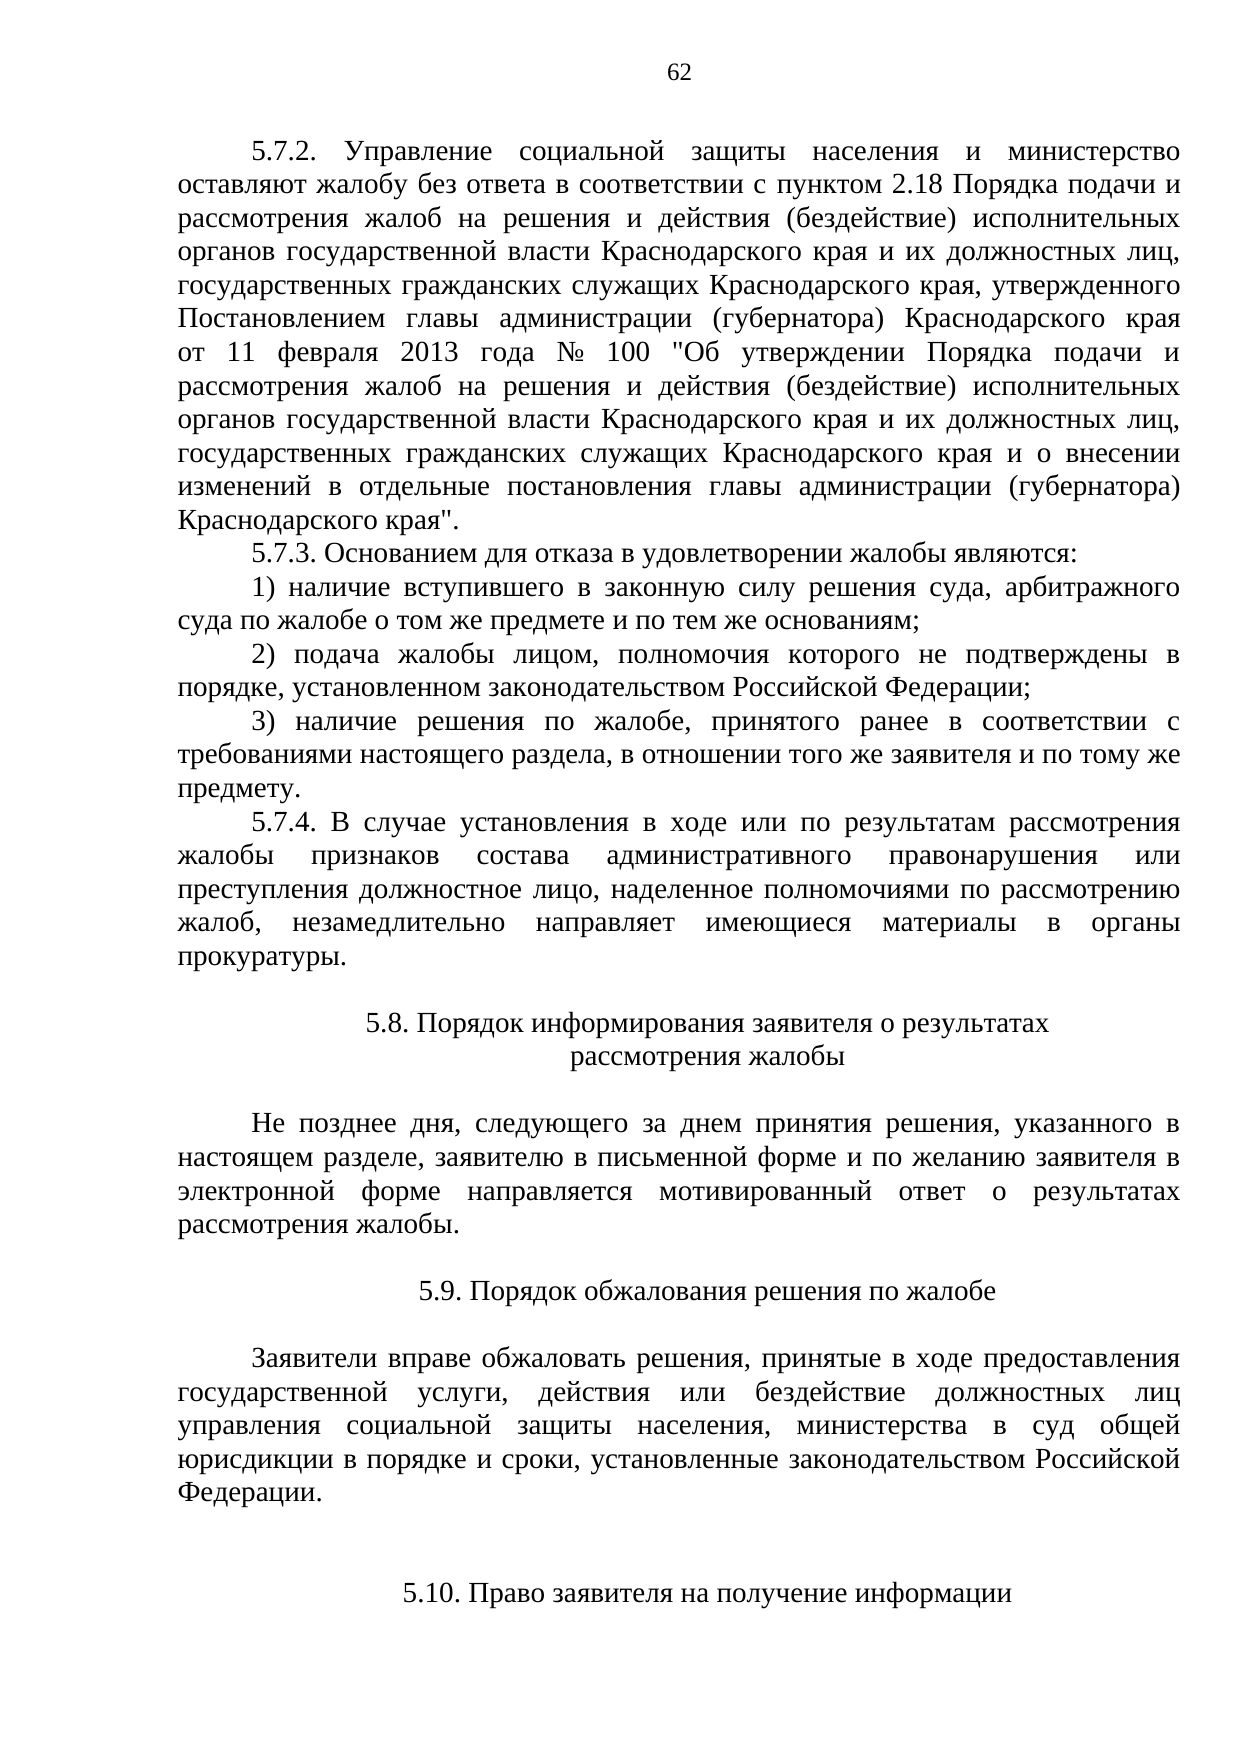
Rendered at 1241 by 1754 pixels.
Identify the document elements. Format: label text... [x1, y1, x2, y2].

text 5.8. Порядок информирования заявителя о результатах [177, 1005, 1181, 1038]
text 1) наличие вступившего в законную силу решения суда, арбитражного суда по жалобе о том же предмете и по тем же основаниям; [177, 569, 1181, 636]
text 5.7.4. В случае установления в ходе или по результатам рассмотрения жалобы признаков состава административного правонарушения или преступления должностное лицо, наделенное полномочиями по рассмотрению жалоб, незамедлительно направляет имеющиеся материалы в органы прокуратуры. [177, 804, 1181, 971]
text 2) подача жалобы лицом, полномочия которого не подтверждены в порядке, установленном законодательством Российской Федерации; [177, 636, 1181, 703]
text 5.10. Право заявителя на получение информации [177, 1575, 1181, 1609]
text 5.7.2. Управление социальной защиты населения и министерство оставляют жалобу без ответа в соответствии с пунктом 2.18 Порядка подачи и рассмотрения жалоб на решения и действия (бездействие) исполнительных органов государственной власти Краснодарского края и их должностных лиц, государственных гражданских служащих Краснодарского края, утвержденного Постановлением главы администрации (губернатора) Краснодарского края от 11 февраля 2013 года № 100 "Об утверждении Порядка подачи и рассмотрения жалоб на решения и действия (бездействие) исполнительных органов государственной власти Краснодарского края и их должностных лиц, государственных гражданских служащих Краснодарского края и о внесении изменений в отдельные постановления главы администрации (губернатора) Краснодарского края". [177, 133, 1181, 535]
text 5.9. Порядок обжалования решения по жалобе [177, 1273, 1181, 1307]
text рассмотрения жалобы [177, 1038, 1181, 1072]
text 3) наличие решения по жалобе, принятого ранее в соответствии с требованиями настоящего раздела, в отношении того же заявителя и по тому же предмету. [177, 703, 1181, 804]
text Не позднее дня, следующего за днем принятия решения, указанного в настоящем разделе, заявителю в письменной форме и по желанию заявителя в электронной форме направляется мотивированный ответ о результатах рассмотрения жалобы. [177, 1106, 1181, 1240]
text Заявители вправе обжаловать решения, принятые в ходе предоставления государственной услуги, действия или бездействие должностных лиц управления социальной защиты населения, министерства в суд общей юрисдикции в порядке и сроки, установленные законодательством Российской Федерации. [177, 1340, 1181, 1508]
text 5.7.3. Основанием для отказа в удовлетворении жалобы являются: [177, 535, 1181, 569]
